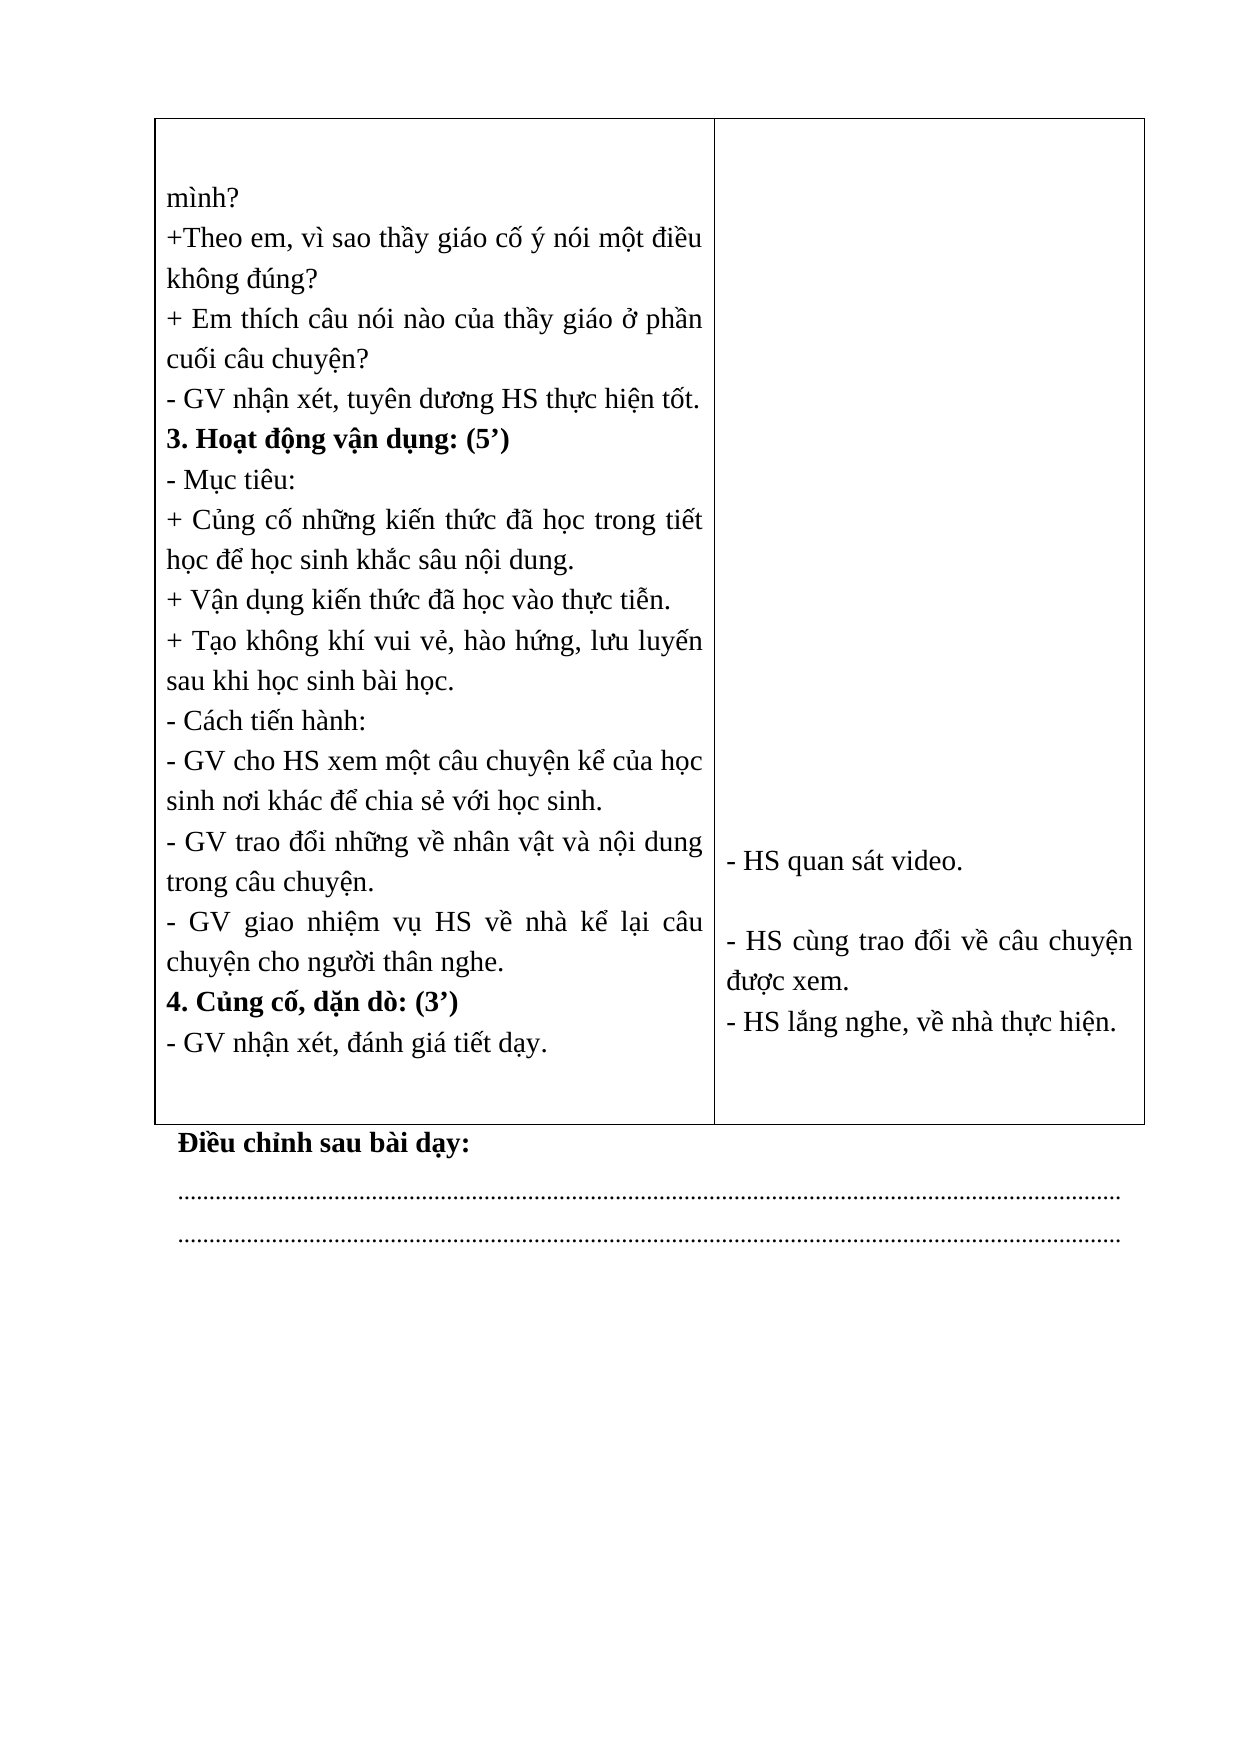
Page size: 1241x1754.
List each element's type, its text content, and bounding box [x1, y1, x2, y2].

text Điều chỉnh sau bài dạy: [177, 1125, 1122, 1159]
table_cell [156, 119, 714, 1124]
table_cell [715, 119, 1144, 1124]
text .............................................................................................................................................................................................................................................................................................................. [177, 1176, 1122, 1248]
